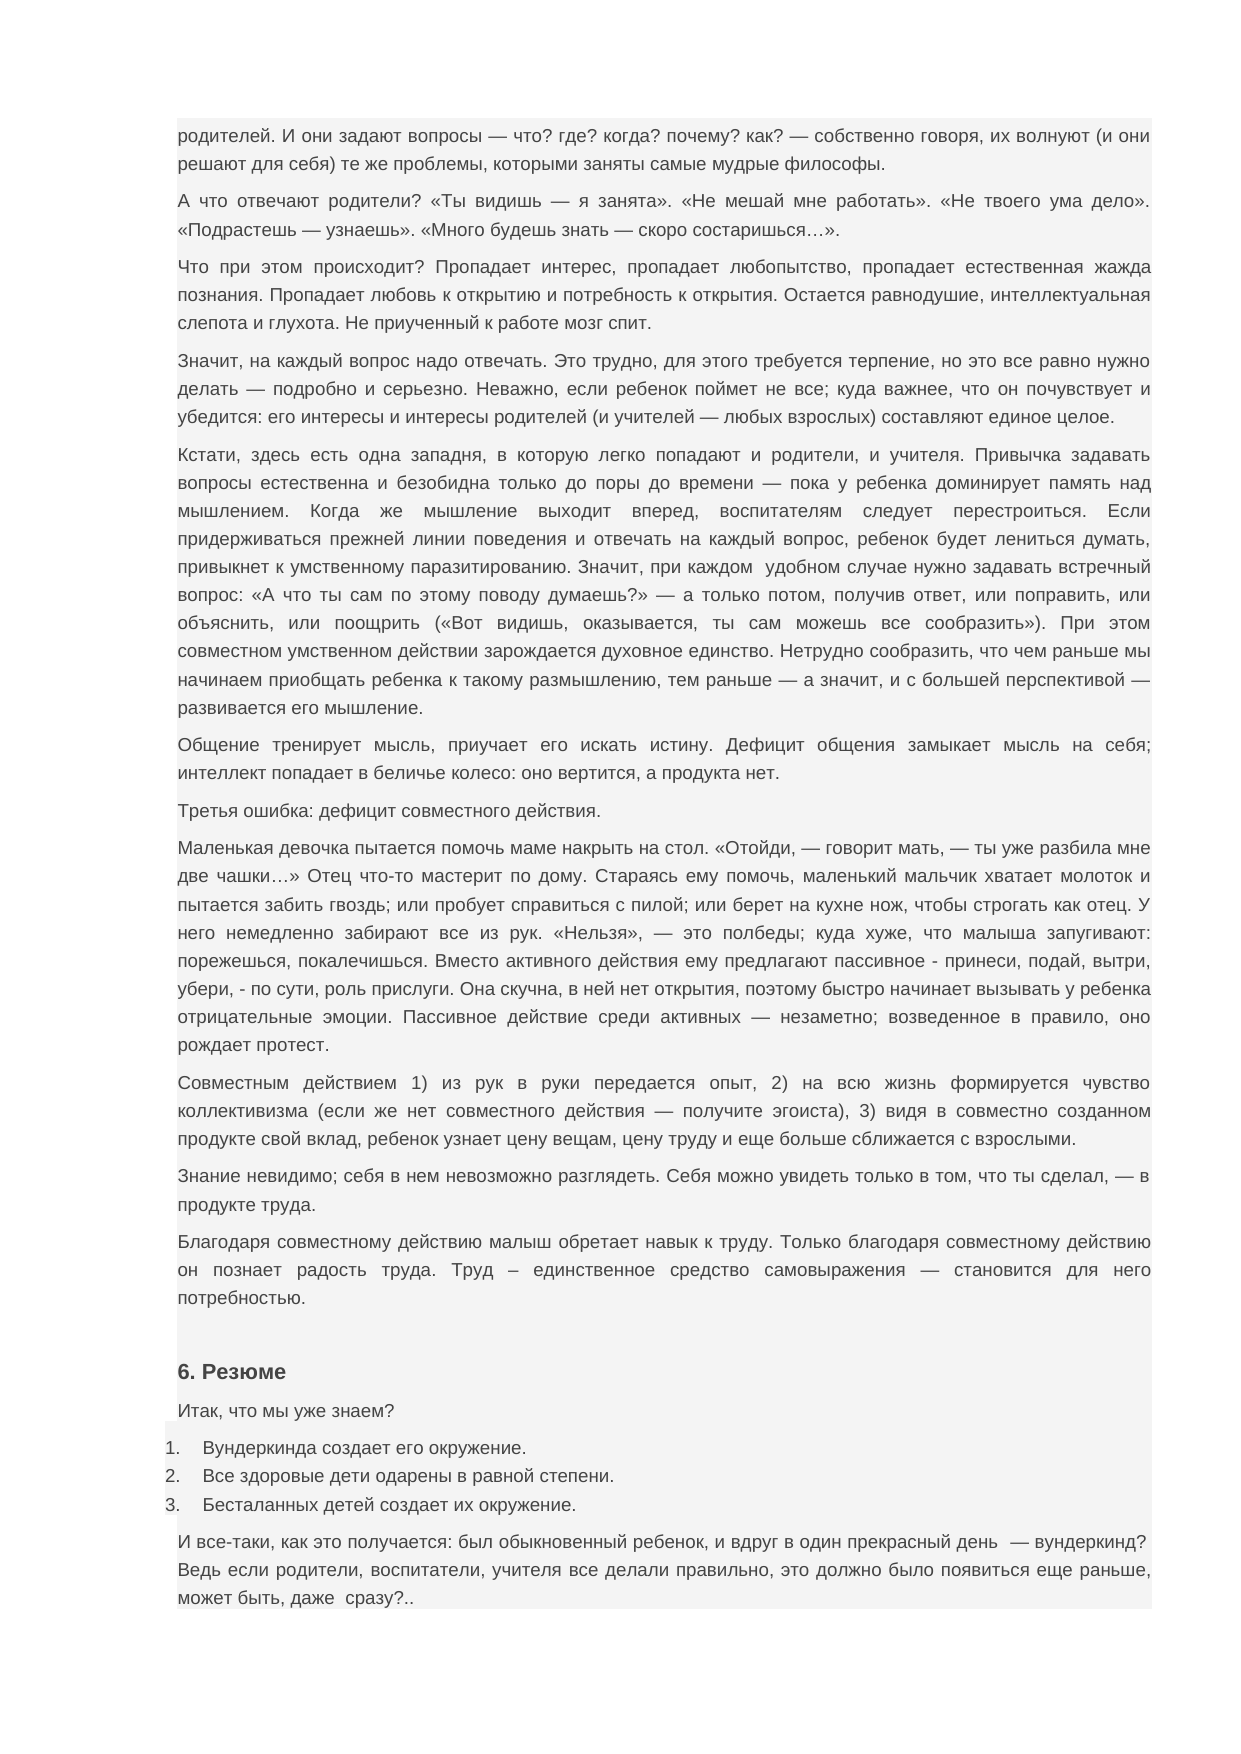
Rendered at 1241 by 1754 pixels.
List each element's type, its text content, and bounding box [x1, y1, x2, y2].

text Значит, на каждый вопрос надо отвечать. Это трудно, для этого требуется терпение, но это все равно нужно делать — подробно и серьезно. Неважно, если ребенок поймет не все; куда важнее, что он почувствует и убедится: его интересы и интересы родителей (и учителей — любых взрослых) составляют единое целое. [177, 343, 1152, 427]
text Общение тренирует мысль, приучает его искать истину. Дефицит общения замыкает мысль на себя; интеллект попадает в беличье колесо: оно вертится, а продукта нет. [177, 727, 1152, 784]
text Маленькая девочка пытается помочь маме накрыть на стол. «Отойди, — говорит мать, — ты уже разбила мне две чашки…» Отец что-то мастерит по дому. Стараясь ему помочь, маленький мальчик хватает молоток и пытается забить гвоздь; или пробует справиться с пилой; или берет на кухне нож, чтобы строгать как отец. У него немедленно забирают все из рук. «Нельзя», — это полбеды; куда хуже, что малыша запугивают: порежешься, покалечишься. Вместо активного действия ему предлагают пассивное - принеси, подай, вытри, убери, - по сути, роль прислуги. Она скучна, в ней нет открытия, поэтому быстро начинает вызывать у ребенка отрицательные эмоции. Пассивное действие среди активных — незаметно; возведенное в правило, оно рождает протест. [177, 831, 1152, 1056]
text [177, 118, 1152, 174]
text И все-таки, как это получается: был обыкновенный ребенок, и вдруг в один прекрасный день — вундеркинд? Ведь если родители, воспитатели, учителя все делали правильно, это должно было появиться еще раньше, может быть, даже сразу?.. [177, 1524, 1152, 1609]
text Третья ошибка: дефицит совместного действия. [177, 793, 1152, 821]
text Что при этом происходит? Пропадает интерес, пропадает любопытство, пропадает естественная жажда познания. Пропадает любовь к открытию и потребность к открытия. Остается равнодушие, интеллектуальная слепота и глухота. Не приученный к работе мозг спит. [177, 249, 1152, 334]
list Бесталанных детей создает их окружение. [165, 1487, 1152, 1515]
text Благодаря совместному действию малыш обретает навык к труду. Только благодаря совместному действию он познает радость труда. Труд – единственное средство самовыражения — становится для него потребностью. [177, 1224, 1152, 1309]
list Все здоровые дети одарены в равной степени. [165, 1459, 1152, 1487]
list Вундеркинда создает его окружение. [165, 1431, 1152, 1459]
text Совместным действием 1) из рук в руки передается опыт, 2) на всю жизнь формируется чувство коллективизма (если же нет совместного действия — получите эгоиста), 3) видя в совместно созданном продукте свой вклад, ребенок узнает цену вещам, цену труду и еще больше сближается с взрослыми. [177, 1065, 1152, 1149]
text 6. Резюме [177, 1356, 1152, 1384]
text Итак, что мы уже знаем? [177, 1393, 1152, 1421]
text А что отвечают родители? «Ты видишь — я занята». «Не мешай мне работать». «Не твоего ума дело». «Подрастешь — узнаешь». «Много будешь знать — скоро состаришься…». [177, 184, 1152, 240]
text Знание невидимо; себя в нем невозможно разглядеть. Себя можно увидеть только в том, что ты сделал, — в продукте труда. [177, 1159, 1152, 1215]
text Кстати, здесь есть одна западня, в которую легко попадают и родители, и учителя. Привычка задавать вопросы естественна и безобидна только до поры до времени — пока у ребенка доминирует память над мышлением. Когда же мышление выходит вперед, воспитателям следует перестроиться. Если придерживаться прежней линии поведения и отвечать на каждый вопрос, ребенок будет лениться думать, привыкнет к умственному паразитированию. Значит, при каждом удобном случае нужно задавать встречный вопрос: «А что ты сам по этому поводу думаешь?» — а только потом, получив ответ, или поправить, или объяснить, или поощрить («Вот видишь, оказывается, ты сам можешь все сообразить»). При этом совместном умственном действии зарождается духовное единство. Нетрудно сообразить, что чем раньше мы начинаем приобщать ребенка к такому размышлению, тем раньше — а значит, и с большей перспективой — развивается его мышление. [177, 437, 1152, 718]
